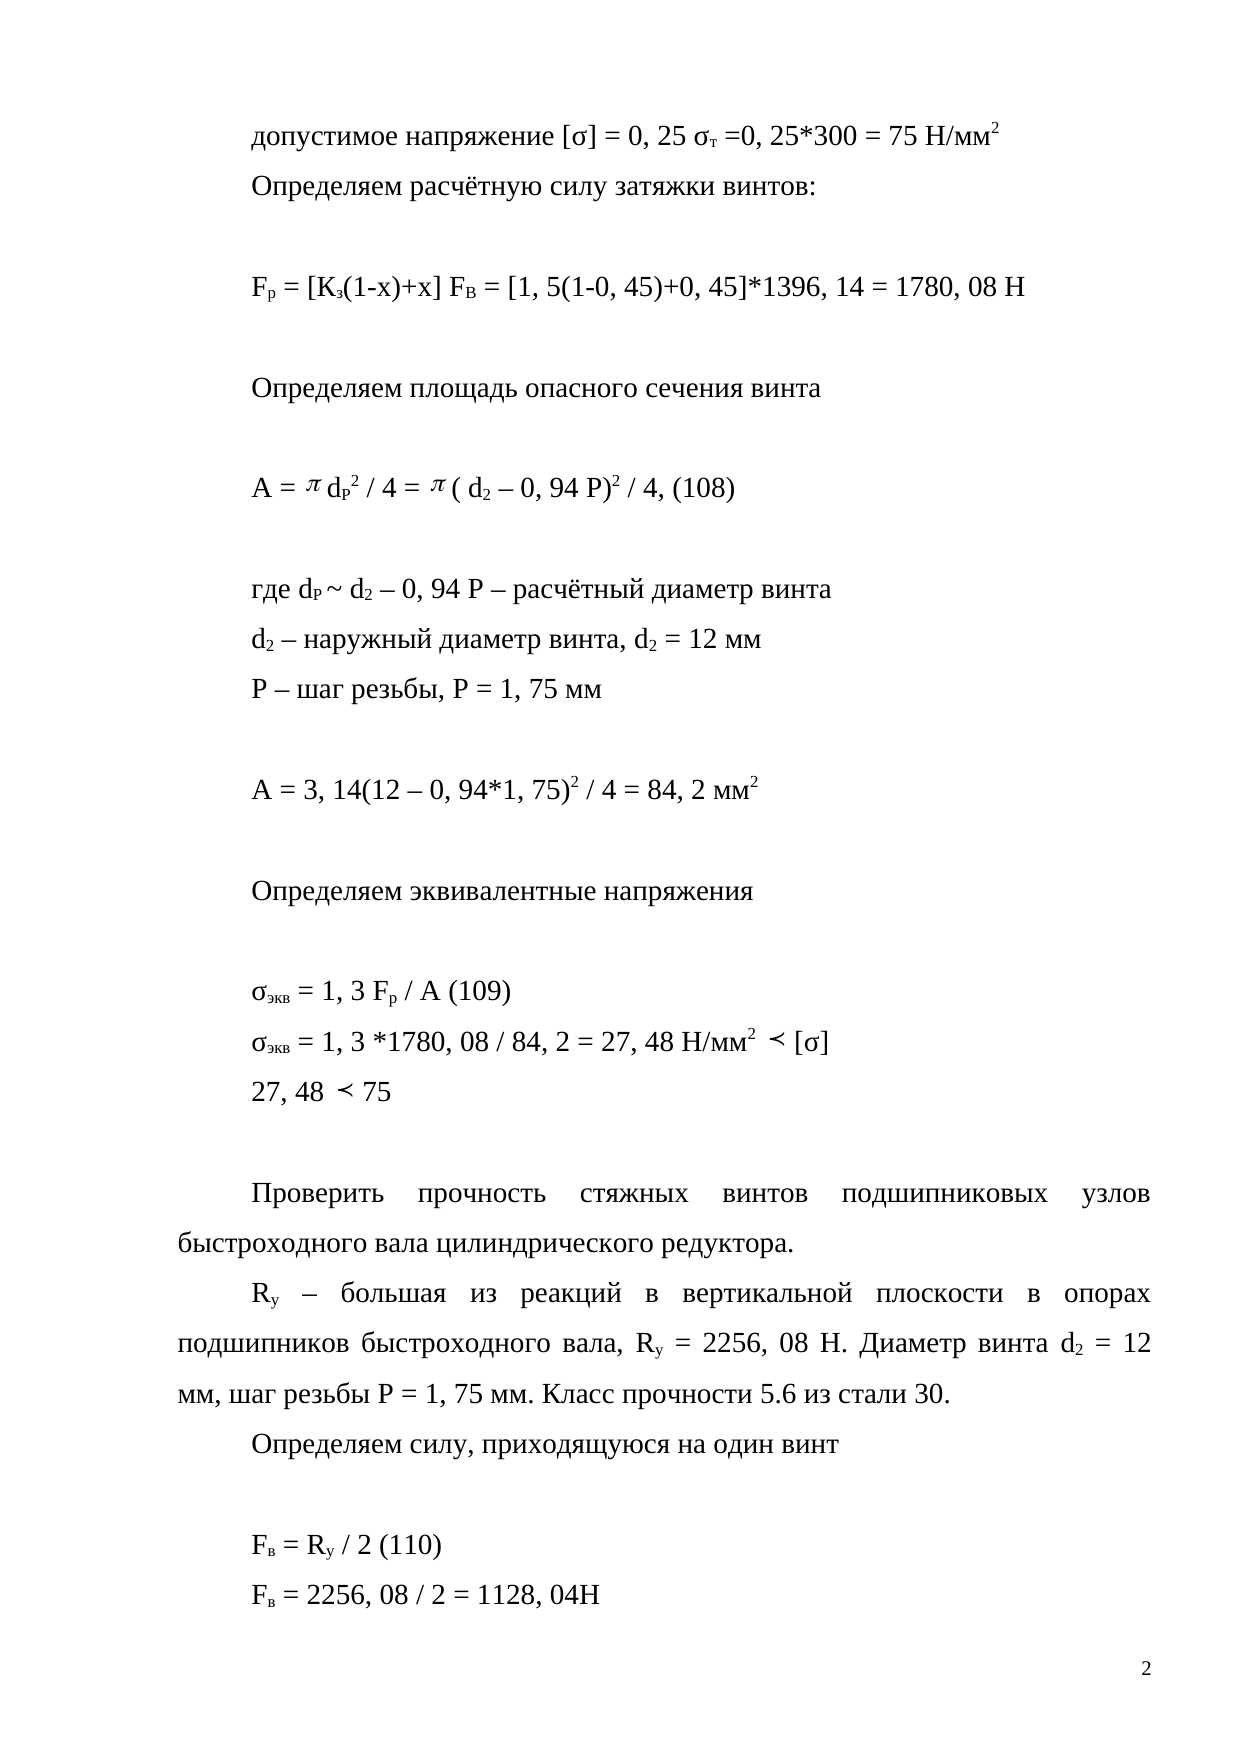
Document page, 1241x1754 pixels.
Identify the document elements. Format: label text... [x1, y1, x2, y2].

text σэкв = 1, 3 Fр / А (109) [177, 973, 1152, 1007]
text Rу – большая из реакций в вертикальной плоскости в опорах подшипников быстроходного вала, Rу = 2256, 08 Н. Диаметр винта d2 = 12 мм, шаг резьбы Р = 1, 75 мм. Класс прочности 5.6 из стали 30. [177, 1275, 1152, 1409]
text Fв = Rу / 2 (110) [177, 1527, 1152, 1560]
text Определяем эквивалентные напряжения [177, 873, 1152, 906]
text Определяем расчётную силу затяжки винтов: [177, 168, 1152, 202]
text Р – шаг резьбы, Р = 1, 75 мм [177, 672, 1152, 705]
text Определяем площадь опасного сечения винта [177, 370, 1152, 403]
text А = 3, 14(12 – 0, 94*1, 75)2 / 4 = 84, 2 мм2 [177, 772, 1152, 806]
text допустимое напряжение [σ] = 0, 25 σт =0, 25*300 = 75 Н/мм2 [177, 118, 1152, 152]
text Fр = [Кз(1-x)+x] FB = [1, 5(1-0, 45)+0, 45]*1396, 14 = 1780, 08 Н [177, 269, 1152, 303]
text Определяем силу, приходящуюся на один винт [177, 1426, 1152, 1460]
text d2 – наружный диаметр винта, d2 = 12 мм [177, 621, 1152, 655]
text где dР ~ d2 – 0, 94 Р – расчётный диаметр винта [177, 571, 1152, 604]
text 27, 48 75 [177, 1074, 1152, 1108]
text А = dР2 / 4 = ( d2 – 0, 94 Р)2 / 4, (108) [177, 470, 1152, 504]
text Проверить прочность стяжных винтов подшипниковых узлов быстроходного вала цилиндрического редуктора. [177, 1175, 1152, 1258]
text σэкв = 1, 3 *1780, 08 / 84, 2 = 27, 48 Н/мм2 [σ] [177, 1024, 1152, 1057]
text Fв = 2256, 08 / 2 = 1128, 04Н [177, 1577, 1152, 1611]
